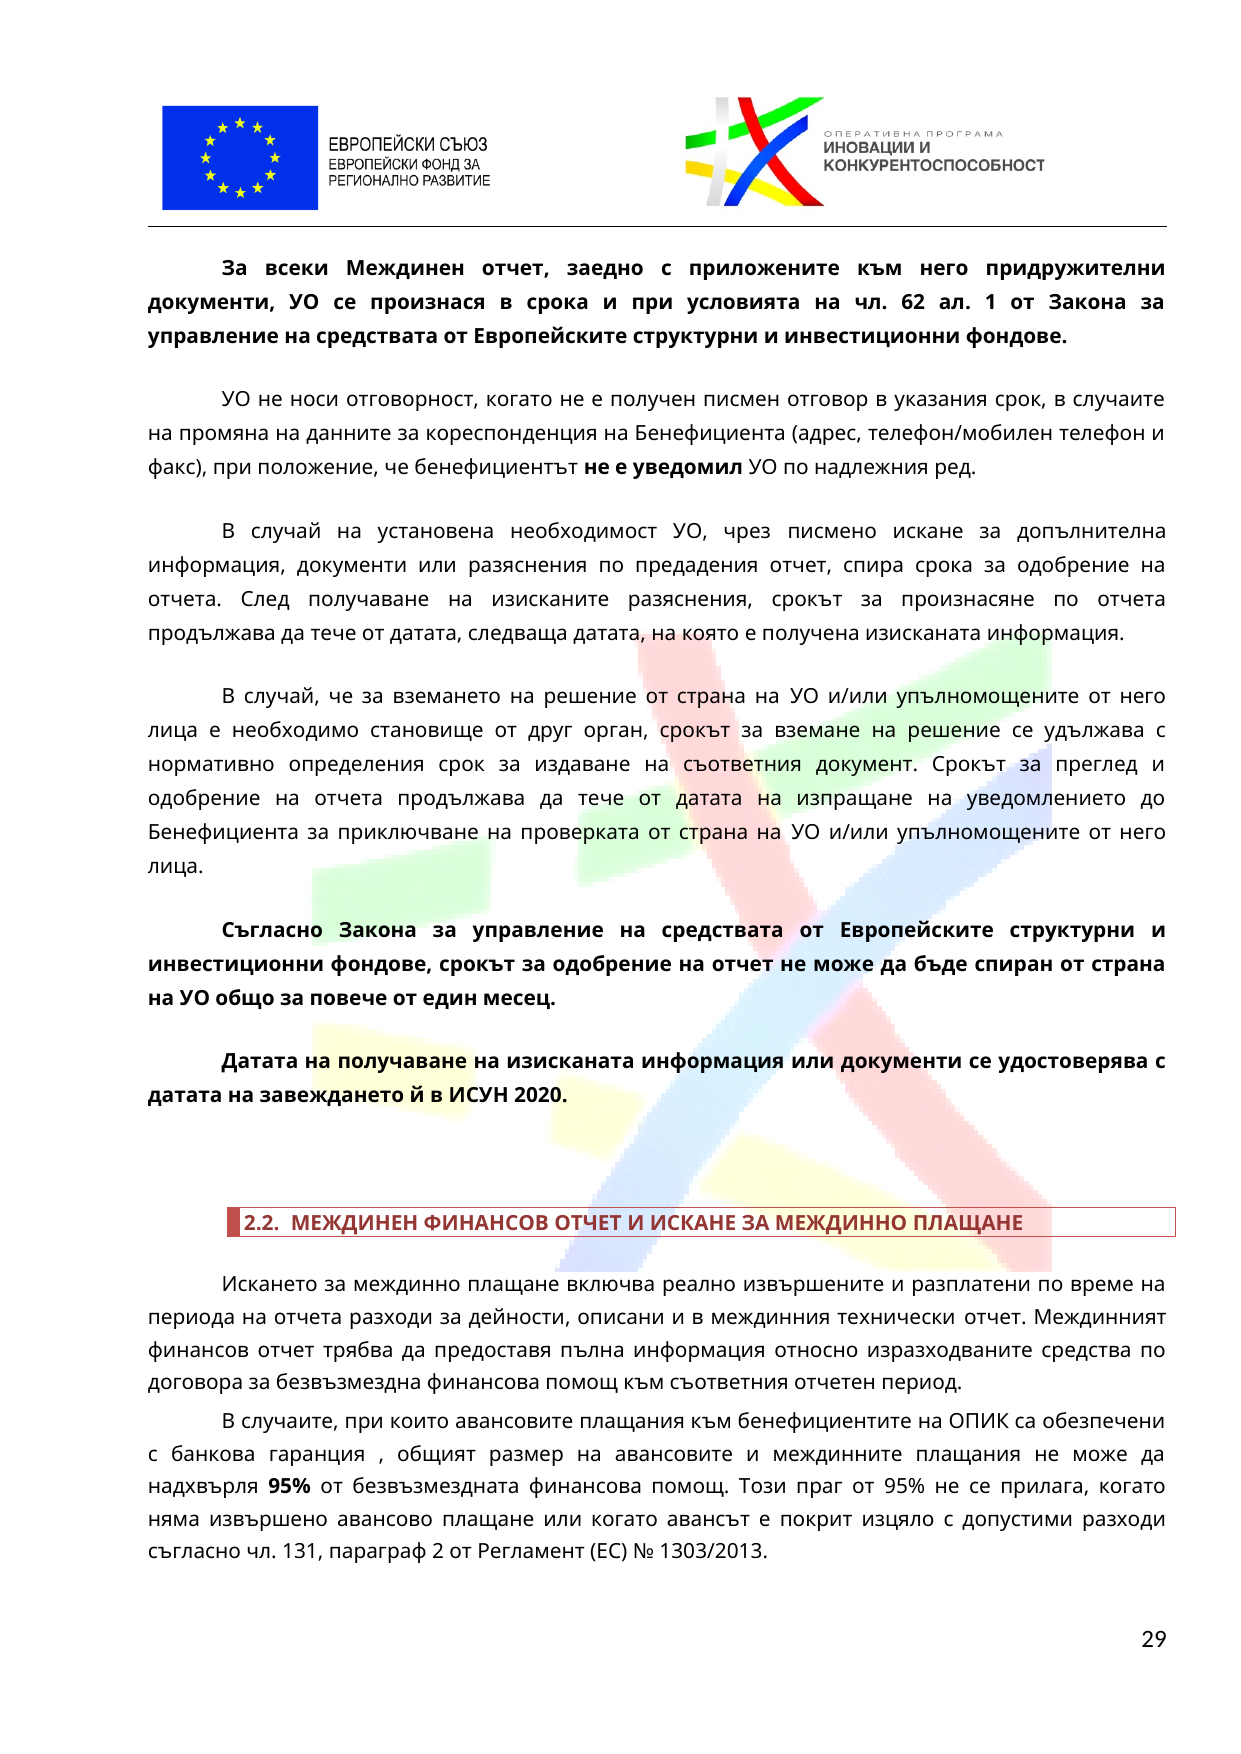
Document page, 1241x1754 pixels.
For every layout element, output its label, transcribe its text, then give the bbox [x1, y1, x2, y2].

picture [147, 95, 519, 224]
picture [659, 73, 1045, 224]
text УО не носи отговорност, когато не е получен писмен отговор в указания срок, в случаите на промяна на данните за кореспонденция на Бенефициента (адрес, телефон/мобилен телефон и факс), при положение, че бенефициентът не е уведомил УО по надлежния ред. [148, 384, 1167, 481]
text В случай, че за вземането на решение от страна на УО и/или упълномощените от него лица е необходимо становище от друг орган, срокът за вземане на решение се удължава с нормативно определения срок за издаване на съответния документ. Срокът за преглед и одобрение на отчета продължава да тече от датата на изпращане на уведомлението до Бенефициента за приключване на проверката от страна на УО и/или упълномощените от него лица. [148, 681, 1167, 880]
text Датата на получаване на изисканата информация или документи се удостоверява с датата на завеждането й в ИСУН 2020. [148, 1046, 1167, 1108]
text За всеки Междинен отчет, заедно с приложените към него придружителни документи, УО се произнася в срока и при условията на чл. 62 ал. 1 от Закона за управление на средствата от Европейските структурни и инвестиционни фондове. [148, 253, 1167, 349]
text Съгласно Закона за управление на средствата от Европейските структурни и инвестиционни фондове, срокът за одобрение на отчет не може да бъде спиран от страна на УО общо за повече от един месец. [148, 915, 1167, 1011]
text Искането за междинно плащане включва реално извършените и разплатени по време на периода на отчета разходи за дейности, описани и в междинния технически отчет. Междинният финансов отчет трябва да предоставя пълна информация относно изразходваните средства по договора за безвъзмездна финансова помощ към съответния отчетен период. [148, 1269, 1167, 1396]
text В случаите, при които авансовите плащания към бенефициентите на ОПИК са обезпечени с банкова гаранция , общият размер на авансовите и междинните плащания не може да надхвърля 95% от безвъзмездната финансова помощ. Този праг от 95% не се прилага, когато няма извършено авансово плащане или когато авансът е покрит изцяло с допустими разходи съгласно чл. 131, параграф 2 от Регламент (ЕС) № 1303/2013. [148, 1406, 1167, 1565]
subtitle МЕЖДИНЕН ФИНАНСОВ ОТЧЕТ И ИСКАНЕ ЗА МЕЖДИННО ПЛАЩАНЕ [240, 1208, 1175, 1236]
text В случай на установена необходимост УО, чрез писмено искане за допълнителна информация, документи или разяснения по предадения отчет, спира срока за одобрение на отчета. След получаване на изисканите разяснения, срокът за произнасяне по отчета продължава да тече от датата, следваща датата, на която е получена изисканата информация. [148, 516, 1167, 646]
